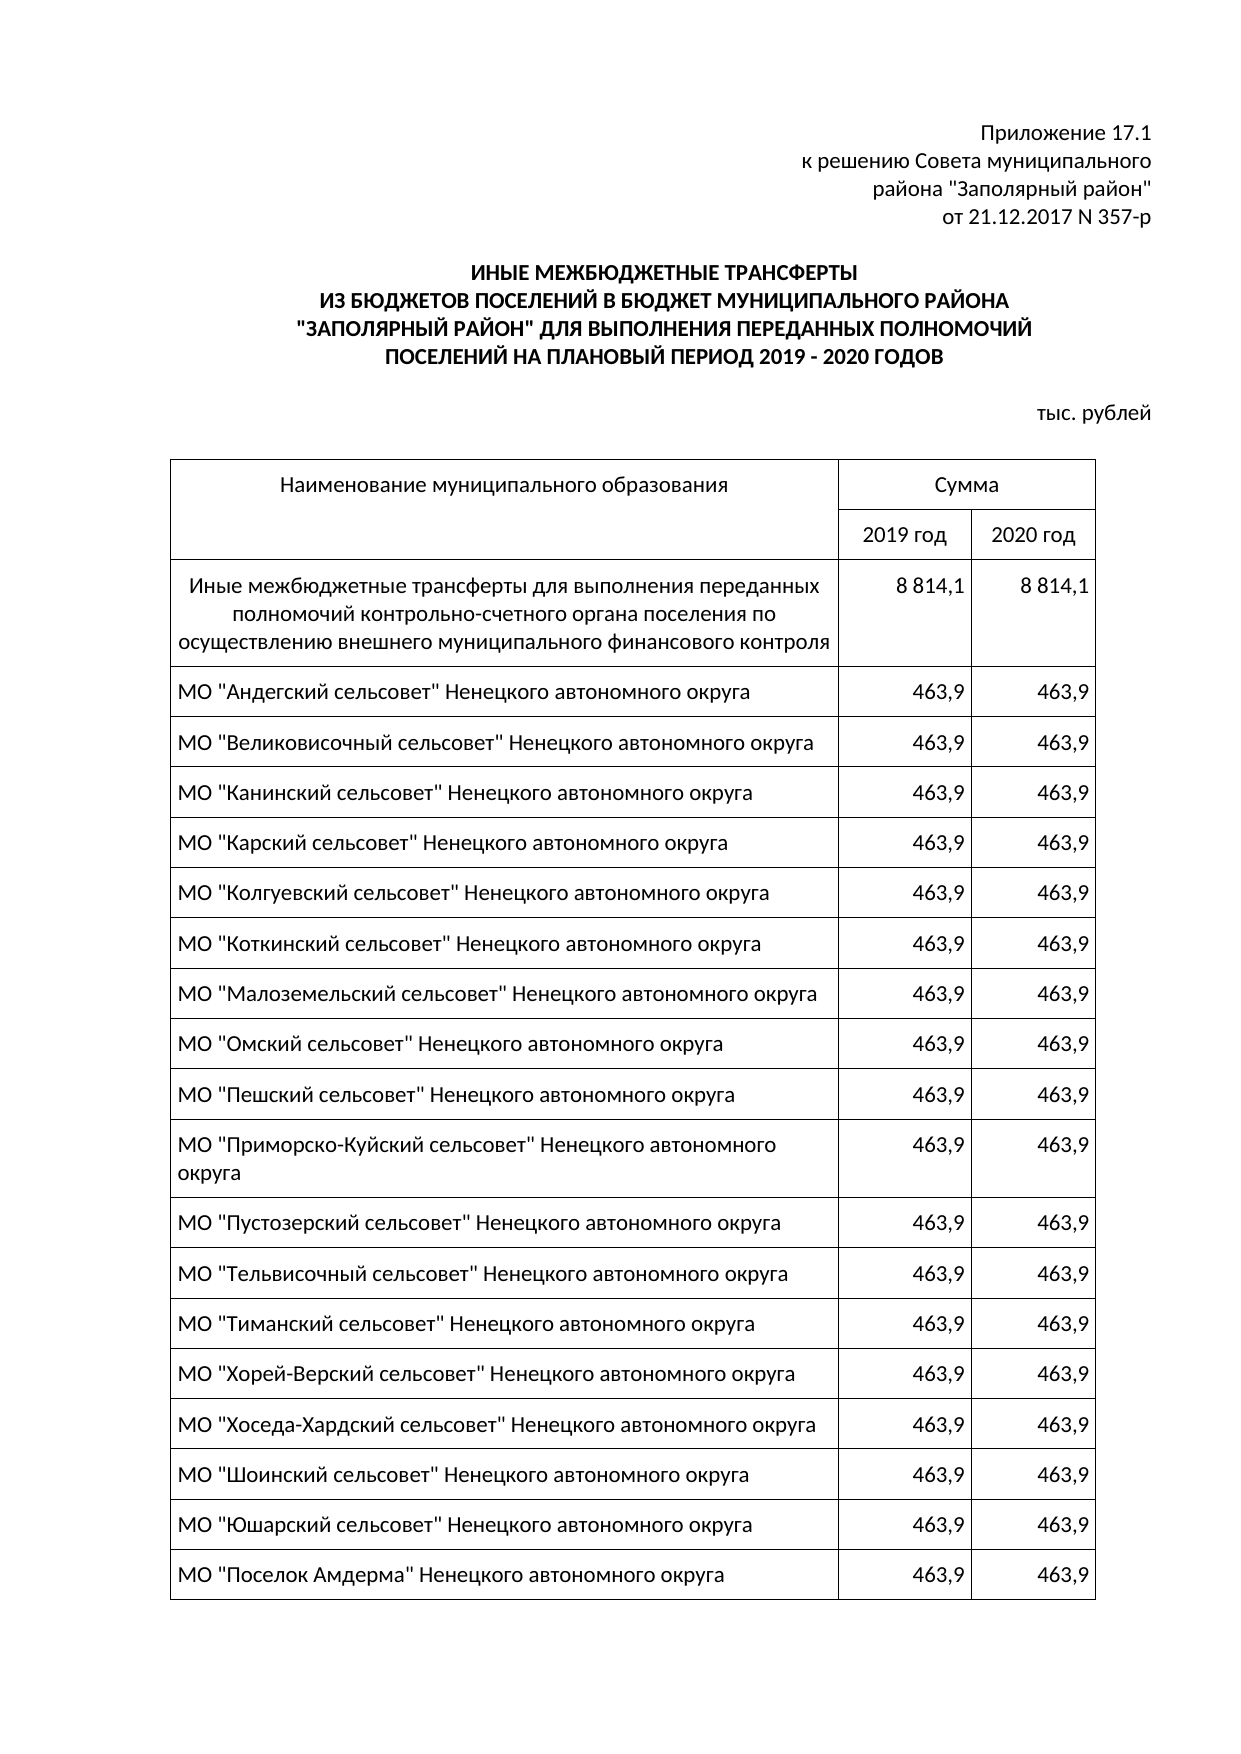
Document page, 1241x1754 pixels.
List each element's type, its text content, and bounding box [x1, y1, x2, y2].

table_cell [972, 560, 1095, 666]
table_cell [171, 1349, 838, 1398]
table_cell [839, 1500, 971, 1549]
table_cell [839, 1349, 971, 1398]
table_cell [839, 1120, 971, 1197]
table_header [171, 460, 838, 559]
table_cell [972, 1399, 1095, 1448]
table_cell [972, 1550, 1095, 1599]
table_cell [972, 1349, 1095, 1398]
text Приложение 17.1 [177, 118, 1152, 146]
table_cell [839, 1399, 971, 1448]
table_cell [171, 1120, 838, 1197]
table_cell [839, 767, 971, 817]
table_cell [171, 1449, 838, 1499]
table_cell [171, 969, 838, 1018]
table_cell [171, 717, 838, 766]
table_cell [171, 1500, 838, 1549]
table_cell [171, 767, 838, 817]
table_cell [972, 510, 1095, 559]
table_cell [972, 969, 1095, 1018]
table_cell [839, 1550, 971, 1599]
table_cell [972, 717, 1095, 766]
text тыс. рублей [177, 398, 1152, 426]
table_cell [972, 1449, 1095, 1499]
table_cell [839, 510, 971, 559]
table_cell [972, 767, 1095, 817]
text от 21.12.2017 N 357-р [177, 202, 1152, 230]
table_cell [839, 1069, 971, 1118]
title "ЗАПОЛЯРНЫЙ РАЙОН" ДЛЯ ВЫПОЛНЕНИЯ ПЕРЕДАННЫХ ПОЛНОМОЧИЙ [177, 314, 1152, 342]
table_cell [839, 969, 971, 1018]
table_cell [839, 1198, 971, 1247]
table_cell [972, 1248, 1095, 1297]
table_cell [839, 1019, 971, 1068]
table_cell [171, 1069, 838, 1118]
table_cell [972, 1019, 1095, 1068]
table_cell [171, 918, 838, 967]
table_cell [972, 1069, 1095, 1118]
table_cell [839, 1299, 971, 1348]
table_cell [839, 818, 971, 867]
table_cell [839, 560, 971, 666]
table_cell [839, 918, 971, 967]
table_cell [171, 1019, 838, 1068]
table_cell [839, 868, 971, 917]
text к решению Совета муниципального [177, 146, 1152, 174]
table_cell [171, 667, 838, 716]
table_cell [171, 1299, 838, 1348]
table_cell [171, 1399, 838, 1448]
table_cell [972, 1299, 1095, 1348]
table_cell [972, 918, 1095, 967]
text района "Заполярный район" [177, 174, 1152, 202]
title ИЗ БЮДЖЕТОВ ПОСЕЛЕНИЙ В БЮДЖЕТ МУНИЦИПАЛЬНОГО РАЙОНА [177, 286, 1152, 314]
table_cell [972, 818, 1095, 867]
title ПОСЕЛЕНИЙ НА ПЛАНОВЫЙ ПЕРИОД 2019 - 2020 ГОДОВ [177, 342, 1152, 370]
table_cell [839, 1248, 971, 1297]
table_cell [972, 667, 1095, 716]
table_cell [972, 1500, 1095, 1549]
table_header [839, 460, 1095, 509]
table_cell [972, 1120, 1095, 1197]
title ИНЫЕ МЕЖБЮДЖЕТНЫЕ ТРАНСФЕРТЫ [177, 258, 1152, 286]
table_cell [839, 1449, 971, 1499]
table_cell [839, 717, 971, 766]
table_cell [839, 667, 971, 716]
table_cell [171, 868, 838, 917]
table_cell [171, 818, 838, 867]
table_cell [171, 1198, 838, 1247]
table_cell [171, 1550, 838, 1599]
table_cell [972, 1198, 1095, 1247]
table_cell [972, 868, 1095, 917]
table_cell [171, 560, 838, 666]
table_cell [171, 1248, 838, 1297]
